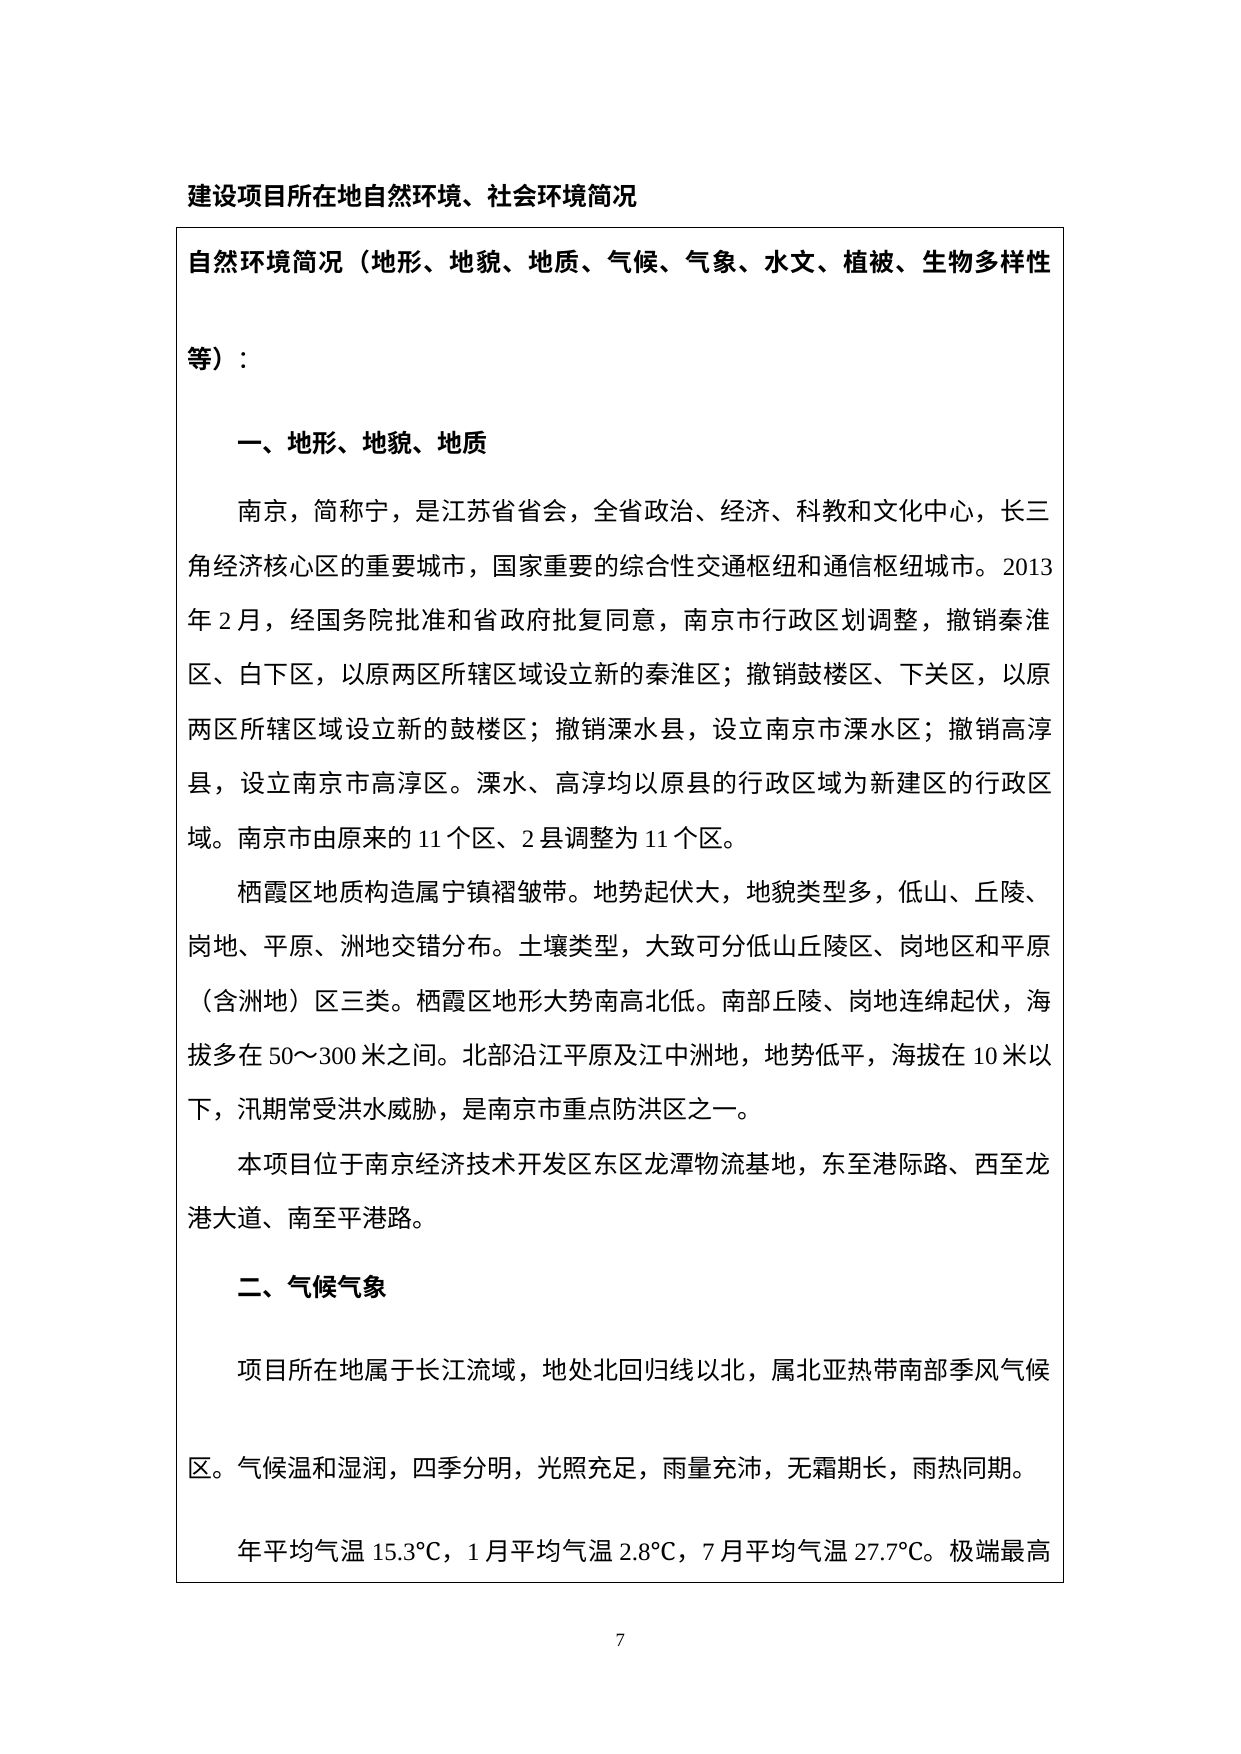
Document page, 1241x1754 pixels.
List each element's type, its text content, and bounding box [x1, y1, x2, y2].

text 建设项目所在地自然环境、社会环境简况 [187, 162, 1053, 227]
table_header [177, 228, 1063, 1582]
